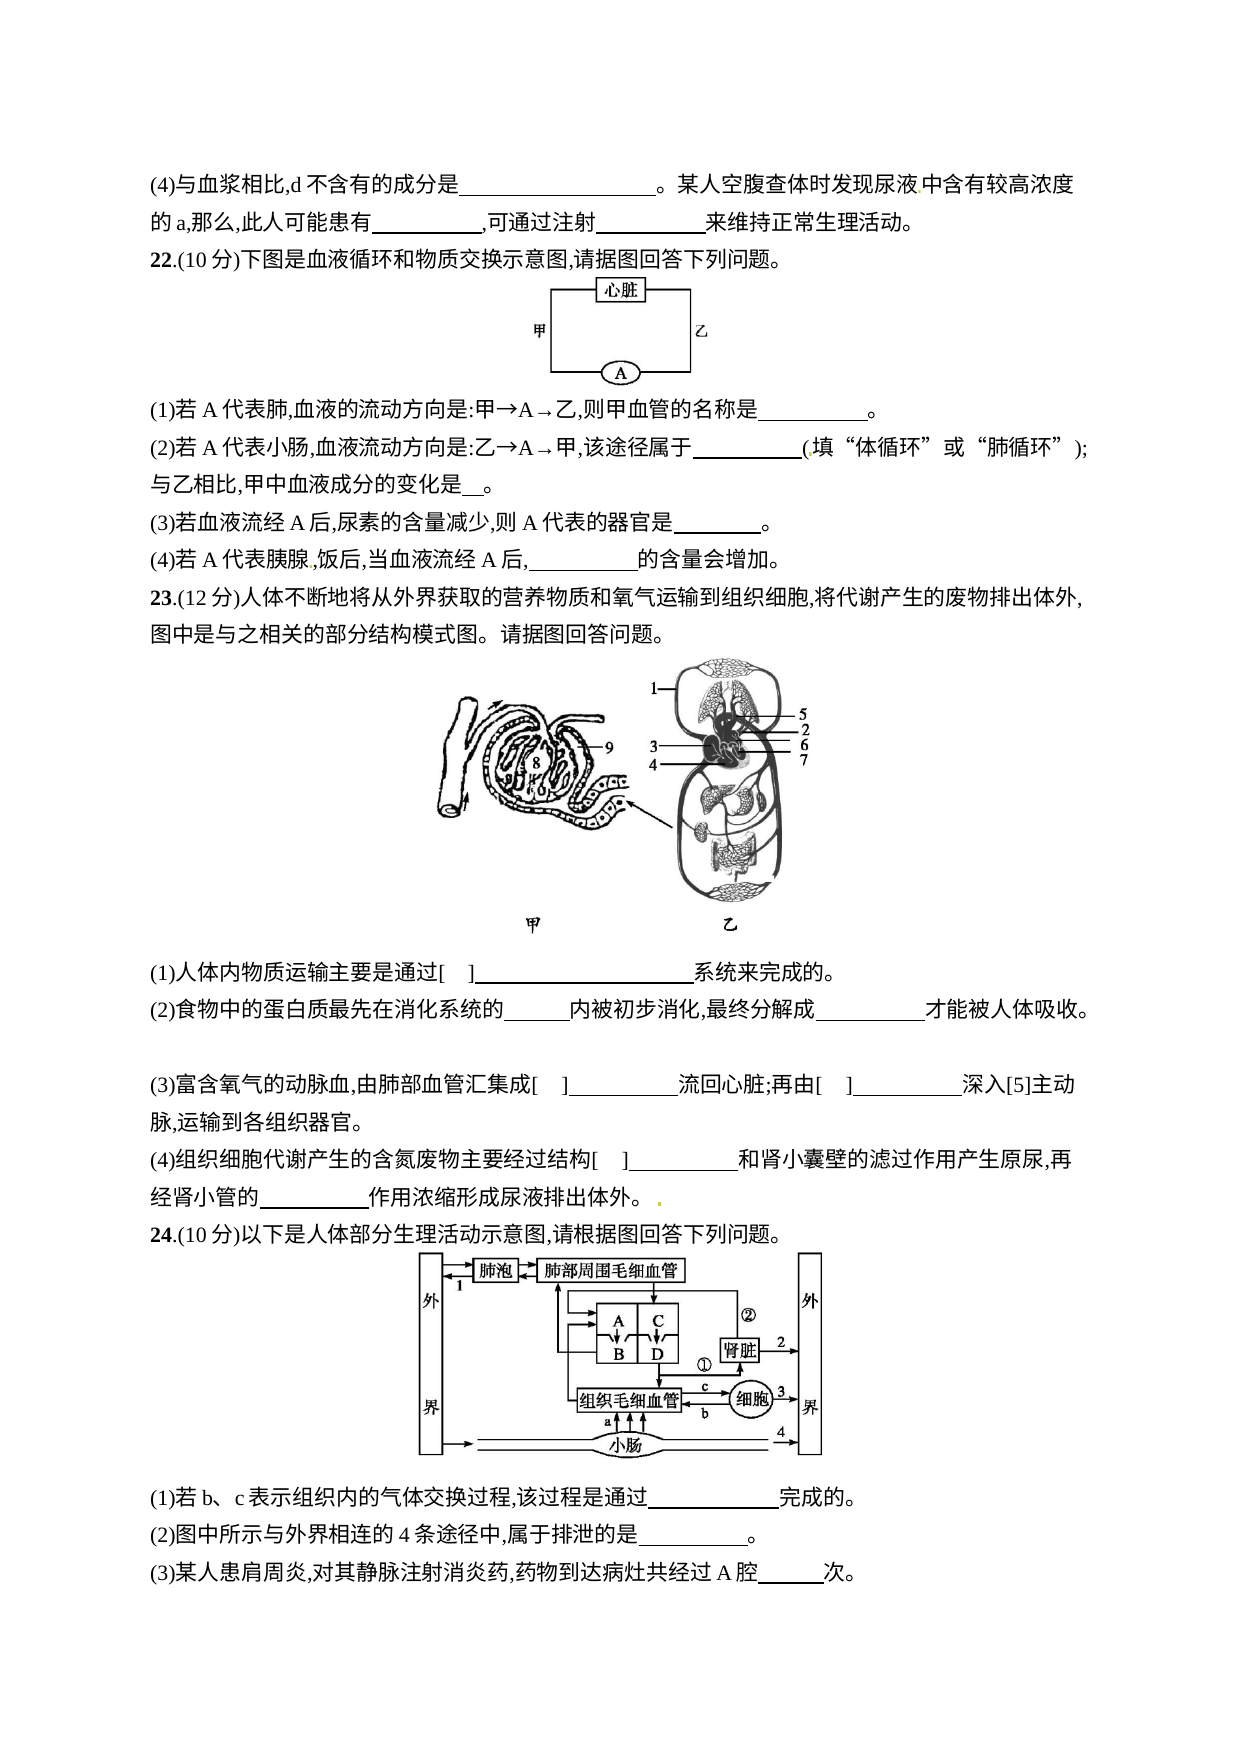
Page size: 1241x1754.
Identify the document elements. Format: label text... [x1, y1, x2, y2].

text (3)若血液流经A后,尿素的含量减少,则A代表的器官是 。 [150, 502, 1090, 539]
text (4)组织细胞代谢产生的含氮废物主要经过结构[ ] 和肾小囊壁的滤过作用产生原尿,再经肾小管的 作用浓缩形成尿液排出体外。 [150, 1139, 1090, 1214]
text (1)若A代表肺,血液的流动方向是:甲→A→乙,则甲血管的名称是 。 [150, 389, 1090, 427]
text (4)若A代表胰腺,饭后,当血液流经A后, 的含量会增加。 [150, 539, 1090, 577]
text (2)食物中的蛋白质最先在消化系统的 内被初步消化,最终分解成 才能被人体吸收。 [150, 989, 1090, 1064]
text 22.(10分)下图是血液循环和物质交换示意图,请据图回答下列问题。 [150, 239, 1090, 277]
text 24.(10分)以下是人体部分生理活动示意图,请根据图回答下列问题。 [150, 1214, 1090, 1252]
text (2)图中所示与外界相连的4条途径中,属于排泄的是 。 [150, 1514, 1090, 1552]
text (1)若b、c表示组织内的气体交换过程,该过程是通过 完成的。 [150, 1477, 1090, 1514]
picture [418, 1252, 823, 1459]
text (2)若A代表小肠,血液流动方向是:乙→A→甲,该途径属于 (填“体循环”或“肺循环”);与乙相比,甲中血液成分的变化是 。 [150, 427, 1090, 502]
text (4)与血浆相比,d不含有的成分是 。某人空腹查体时发现尿液中含有较高浓度的a,那么,此人可能患有 ,可通过注射 来维持正常生理活动。 [150, 164, 1090, 239]
text (3)富含氧气的动脉血,由肺部血管汇集成[ ] 流回心脏;再由[ ] 深入[5]主动脉,运输到各组织器官。 [150, 1064, 1090, 1139]
text 23.(12分)人体不断地将从外界获取的营养物质和氧气运输到组织细胞,将代谢产生的废物排出体外,图中是与之相关的部分结构模式图。请据图回答问题。[来源:学科网] [150, 577, 1090, 652]
text (1)人体内物质运输主要是通过[ ] 系统来完成的。 [150, 952, 1090, 989]
text (3)某人患肩周炎,对其静脉注射消炎药,药物到达病灶共经过A腔 次。 [150, 1552, 1090, 1589]
picture [532, 277, 708, 386]
picture [430, 652, 810, 934]
